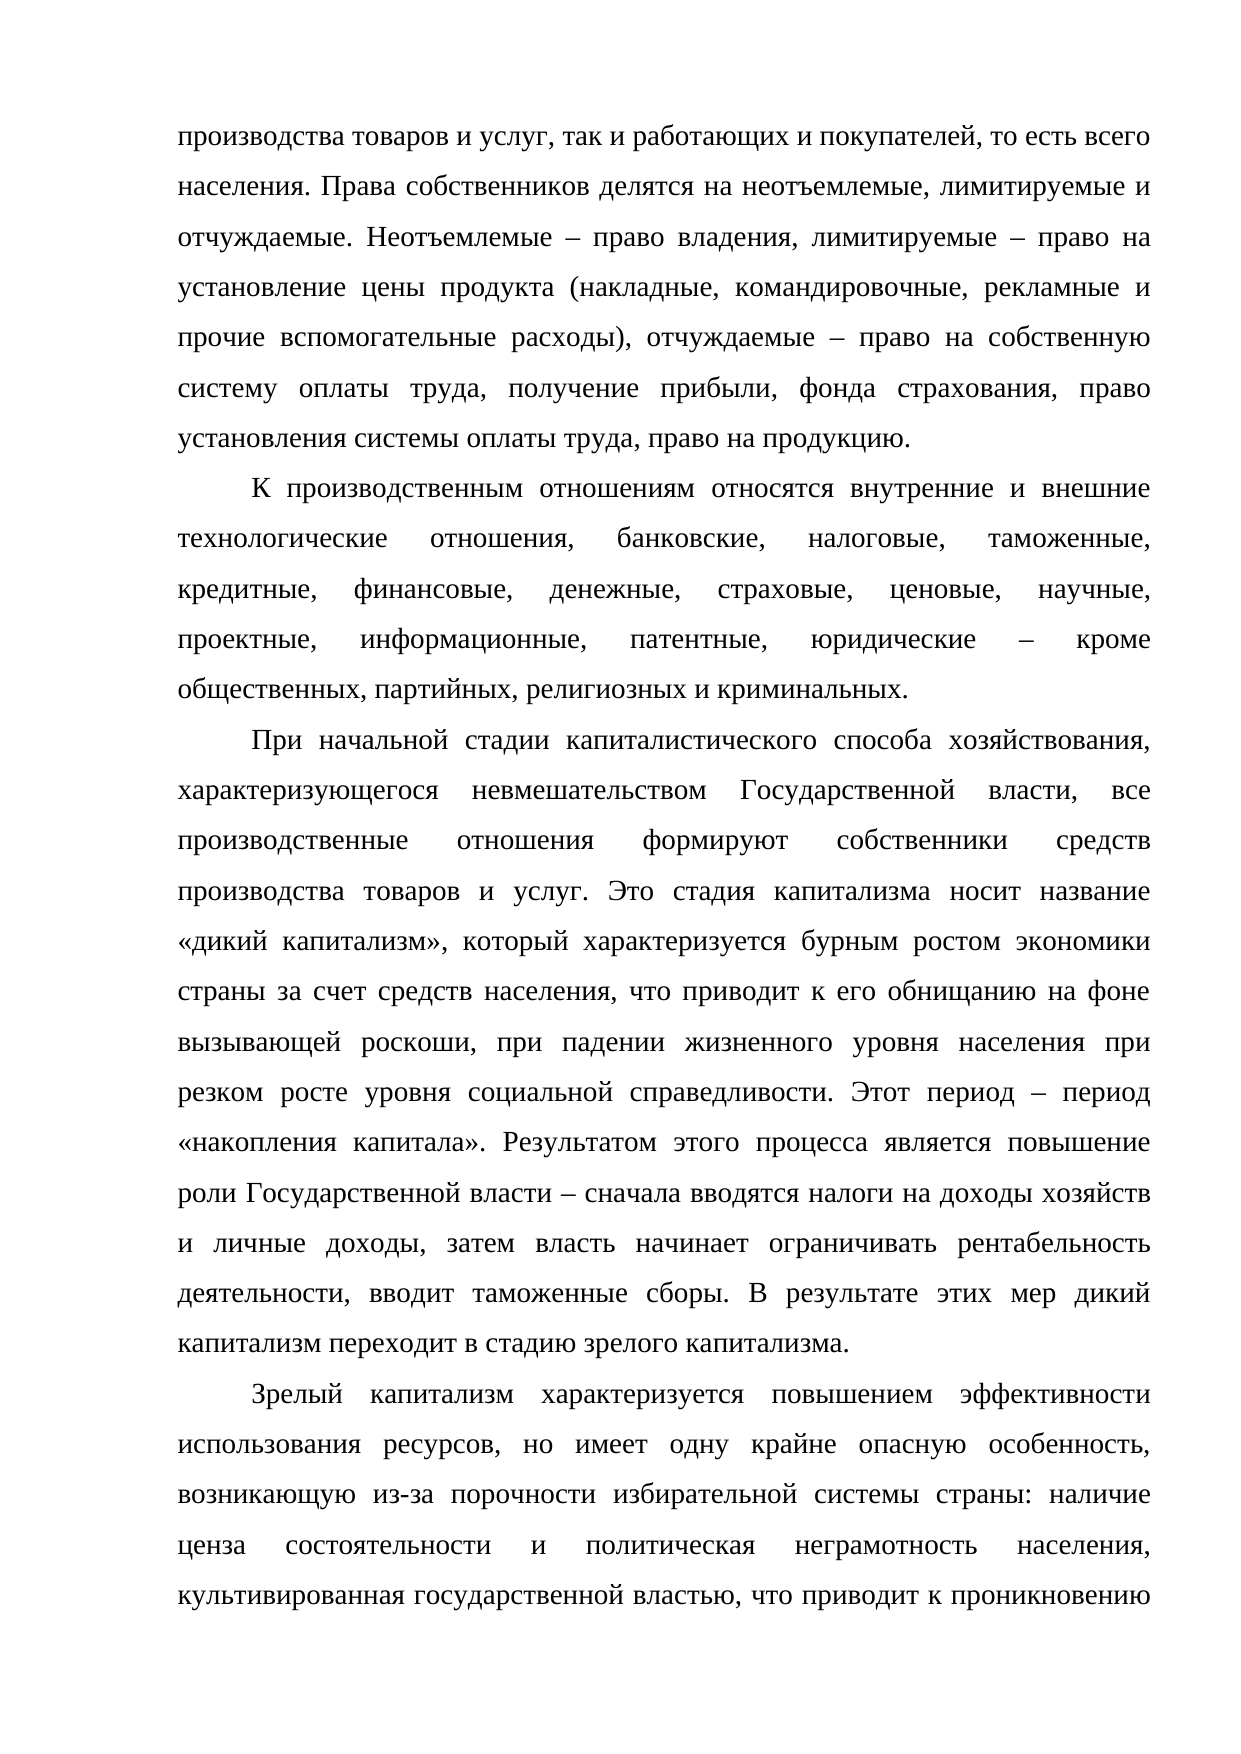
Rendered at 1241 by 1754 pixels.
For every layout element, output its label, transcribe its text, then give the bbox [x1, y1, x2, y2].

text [177, 118, 1152, 453]
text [177, 1376, 1152, 1611]
text К производственным отношениям относятся внутренние и внешние технологические отношения, банковские, налоговые, таможенные, кредитные, финансовые, денежные, страховые, ценовые, научные, проектные, информационные, патентные, юридические – кроме общественных, партийных, религиозных и криминальных. [177, 470, 1152, 705]
text При начальной стадии капиталистического способа хозяйствования, характеризующегося невмешательством Государственной власти, все производственные отношения формируют собственники средств производства товаров и услуг. Это стадия капитализма носит название «дикий капитализм», который характеризуется бурным ростом экономики страны за счет средств населения, что приводит к его обнищанию на фоне вызывающей роскоши, при падении жизненного уровня населения при резком росте уровня социальной справедливости. Этот период – период «накопления капитала». Результатом этого процесса является повышение роли Государственной власти – сначала вводятся налоги на доходы хозяйств и личные доходы, затем власть начинает ограничивать рентабельность деятельности, вводит таможенные сборы. В результате этих мер дикий капитализм переходит в стадию зрелого капитализма. [177, 722, 1152, 1359]
